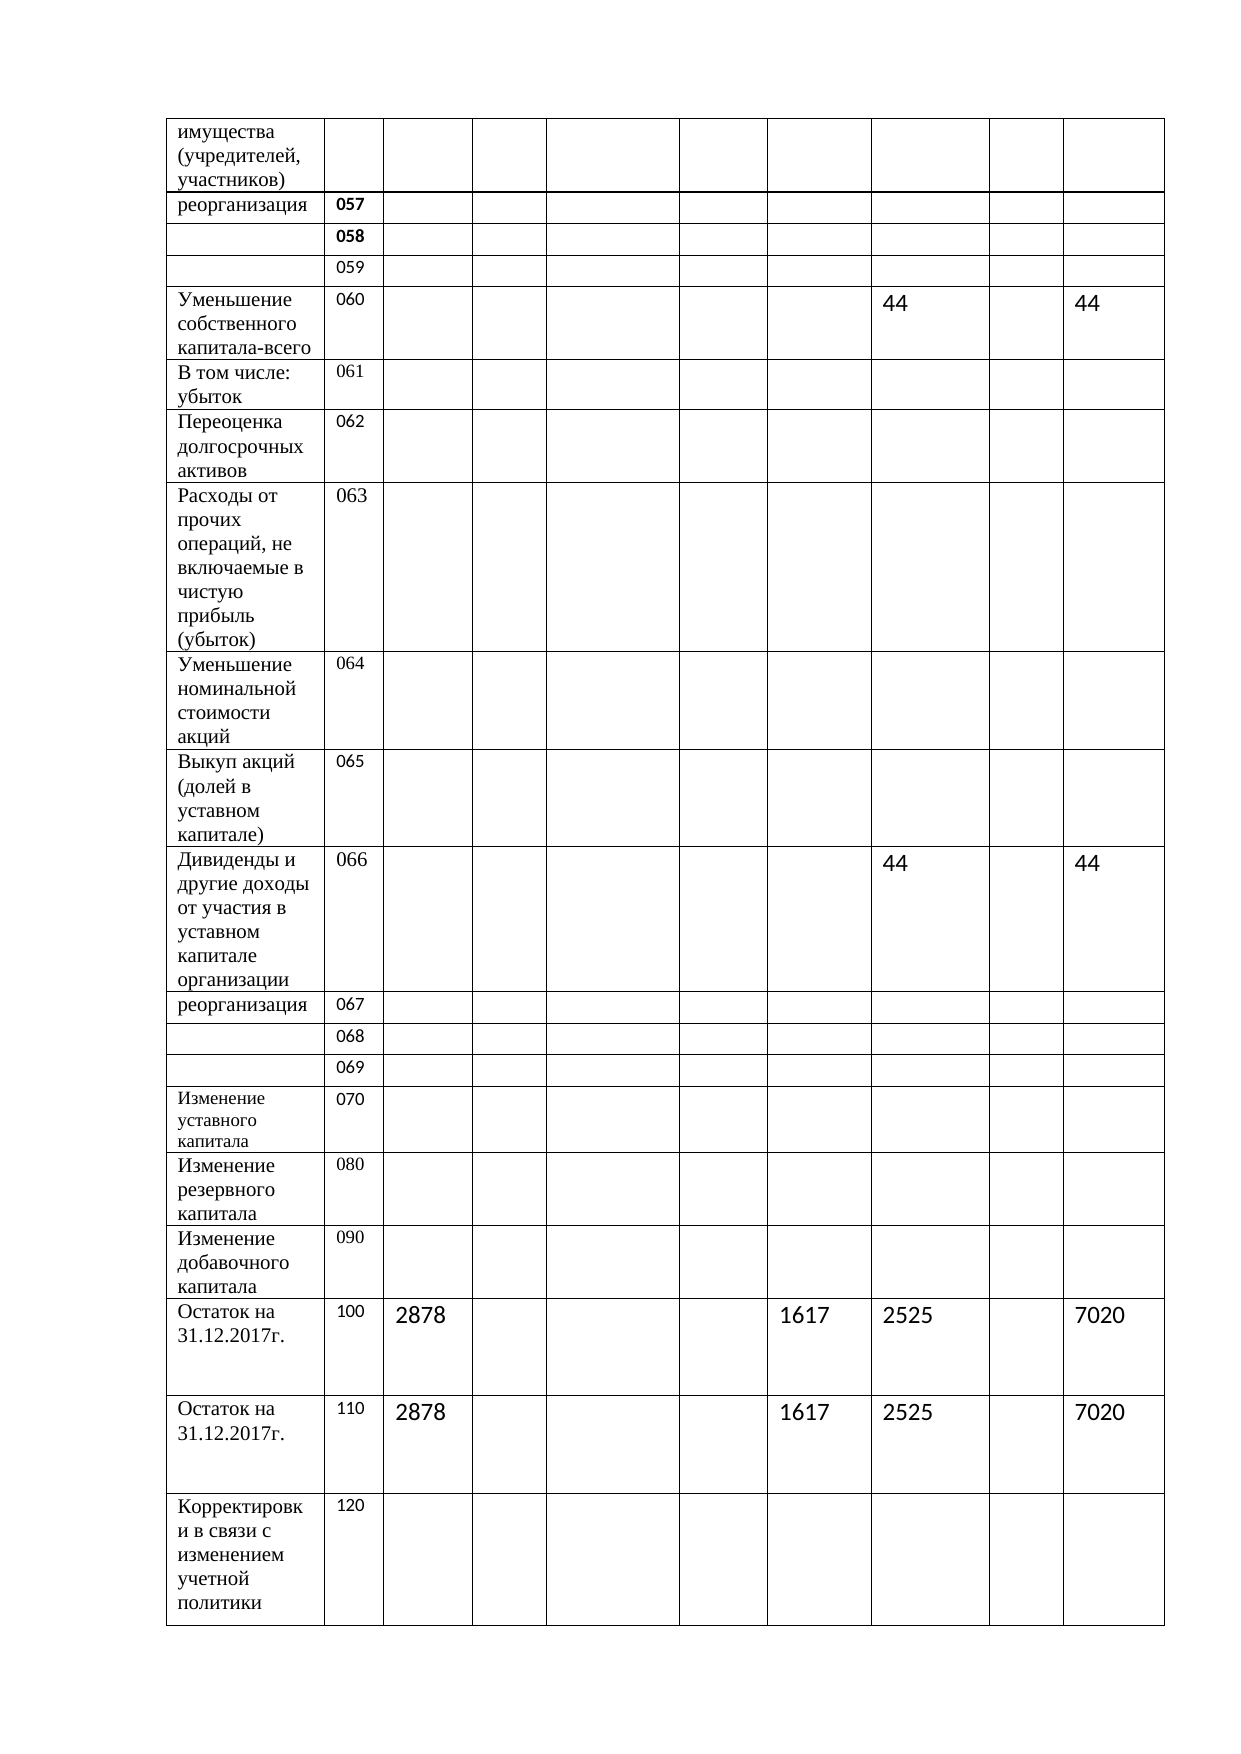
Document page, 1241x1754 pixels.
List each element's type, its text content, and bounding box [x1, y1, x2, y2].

table_cell [680, 193, 767, 223]
table_cell [768, 410, 871, 482]
table_cell [680, 224, 767, 254]
table_cell [872, 410, 989, 482]
table_cell [547, 1396, 679, 1493]
table_cell Изменение резервного капитала [167, 1153, 324, 1225]
table_cell [547, 1153, 679, 1225]
table_cell [680, 1087, 767, 1152]
table_cell [384, 193, 472, 223]
table_cell [473, 1055, 546, 1086]
table_cell Выкуп акций (долей в уставном капитале) [167, 750, 324, 846]
table_cell [872, 1024, 989, 1054]
table_cell [547, 224, 679, 254]
table_cell [680, 1494, 767, 1624]
table_cell [872, 193, 989, 223]
table_cell [768, 224, 871, 254]
table_cell [384, 750, 472, 846]
table_cell [872, 224, 989, 254]
table_cell 069 [325, 1055, 383, 1086]
table_cell Расходы от прочих операций, не включаемые в чистую прибыль (убыток) [167, 483, 324, 651]
table_cell [872, 360, 989, 408]
table_cell [990, 750, 1063, 846]
table_cell [768, 483, 871, 651]
table_cell Корректировки в связи с изменением учетной политики [167, 1494, 324, 1624]
table_cell [384, 360, 472, 408]
table_cell [384, 1153, 472, 1225]
table_cell [680, 1299, 767, 1395]
table_cell 44 [872, 287, 989, 359]
table_cell [547, 1055, 679, 1086]
table_cell [1064, 224, 1164, 254]
table_cell [990, 193, 1063, 223]
table_cell 060 [325, 287, 383, 359]
table_cell [1064, 119, 1164, 191]
table_cell Переоценка долгосрочных активов [167, 410, 324, 482]
table_cell [768, 992, 871, 1023]
table_cell реорганизация [167, 992, 324, 1023]
table_cell [872, 992, 989, 1023]
table_cell 1617 [768, 1299, 871, 1395]
table_cell [680, 1055, 767, 1086]
table_cell [872, 1226, 989, 1298]
table_cell Остаток на 31.12.2017г. [167, 1299, 324, 1395]
table_cell [547, 1494, 679, 1624]
table_cell [384, 1494, 472, 1624]
table_cell [1064, 1024, 1164, 1054]
table_cell [547, 483, 679, 651]
table_cell 066 [325, 847, 383, 991]
table_cell [990, 992, 1063, 1023]
table_cell [473, 1087, 546, 1152]
table_cell 090 [325, 1226, 383, 1298]
table_cell 44 [872, 847, 989, 991]
table_cell [473, 992, 546, 1023]
table_cell 2878 [384, 1299, 472, 1395]
table_cell Дивиденды и другие доходы от участия в уставном капитале организации [167, 847, 324, 991]
table_cell [872, 750, 989, 846]
table_cell [473, 652, 546, 748]
table_cell [872, 1087, 989, 1152]
table_cell 1617 [768, 1396, 871, 1493]
table_cell [768, 847, 871, 991]
table_cell [990, 1226, 1063, 1298]
table_cell [872, 119, 989, 191]
table_cell [1064, 1494, 1164, 1624]
table_cell [1064, 750, 1164, 846]
table_cell [680, 360, 767, 408]
table_cell 068 [325, 1024, 383, 1054]
table_cell [1064, 483, 1164, 651]
table_cell 070 [325, 1087, 383, 1152]
table_cell [473, 1494, 546, 1624]
table_cell [473, 483, 546, 651]
table_cell Уменьшение собственного капитала-всего [167, 287, 324, 359]
table_cell [473, 1153, 546, 1225]
table_cell [547, 750, 679, 846]
table_cell [990, 1153, 1063, 1225]
table_cell [473, 224, 546, 254]
table_cell [384, 1226, 472, 1298]
table_cell [547, 256, 679, 286]
table_cell [473, 360, 546, 408]
table_cell 2878 [384, 1396, 472, 1493]
table_cell 080 [325, 1153, 383, 1225]
table_cell [384, 410, 472, 482]
table_cell [768, 1494, 871, 1624]
table_cell [872, 256, 989, 286]
table_cell [1064, 193, 1164, 223]
table_cell 058 [325, 224, 383, 254]
table_cell [547, 1087, 679, 1152]
table_cell [768, 1024, 871, 1054]
table_cell [547, 287, 679, 359]
table_cell [384, 992, 472, 1023]
table_cell Остаток на 31.12.2017г. [167, 1396, 324, 1493]
table_cell [384, 1055, 472, 1086]
table_cell [473, 847, 546, 991]
table_cell [384, 483, 472, 651]
table_cell [680, 652, 767, 748]
table_cell [384, 287, 472, 359]
table_cell [768, 652, 871, 748]
table_cell [872, 483, 989, 651]
table_cell В том числе: убыток [167, 360, 324, 408]
table_cell [680, 1153, 767, 1225]
table_cell [1064, 1153, 1164, 1225]
table_cell 057 [325, 193, 383, 223]
table_cell [680, 256, 767, 286]
table_cell [1064, 1226, 1164, 1298]
table_cell 067 [325, 992, 383, 1023]
table_cell [680, 1226, 767, 1298]
table_cell [384, 1024, 472, 1054]
table_cell [990, 1396, 1063, 1493]
table_cell [680, 119, 767, 191]
table_cell 062 [325, 410, 383, 482]
table_cell [167, 256, 324, 286]
table_cell [990, 1087, 1063, 1152]
table_cell [680, 410, 767, 482]
table_cell [473, 1299, 546, 1395]
table_cell 120 [325, 1494, 383, 1624]
table_cell [1064, 360, 1164, 408]
table_cell Изменение добавочного капитала [167, 1226, 324, 1298]
table_cell [167, 1055, 324, 1086]
table_cell [872, 652, 989, 748]
table_cell [473, 193, 546, 223]
table_cell 063 [325, 483, 383, 651]
table_cell Изменение уставного капитала [167, 1087, 324, 1152]
table_cell [768, 256, 871, 286]
table_cell [384, 119, 472, 191]
table_cell [680, 1396, 767, 1493]
table_cell [473, 410, 546, 482]
table_cell [547, 847, 679, 991]
table_cell 2525 [872, 1396, 989, 1493]
table_cell [547, 410, 679, 482]
table_cell [768, 1153, 871, 1225]
table_cell [990, 847, 1063, 991]
table_cell 065 [325, 750, 383, 846]
table_cell [768, 119, 871, 191]
table_cell [680, 483, 767, 651]
table_cell [872, 1494, 989, 1624]
table_cell [547, 1226, 679, 1298]
table_cell [768, 193, 871, 223]
table_cell [1064, 410, 1164, 482]
table_cell [473, 750, 546, 846]
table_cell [167, 119, 324, 191]
table_cell [167, 224, 324, 254]
table_cell [768, 1226, 871, 1298]
table_cell [547, 360, 679, 408]
table_cell [872, 1055, 989, 1086]
table_cell [384, 256, 472, 286]
table_cell [768, 1087, 871, 1152]
table_cell [384, 224, 472, 254]
table_cell [473, 256, 546, 286]
table_cell 059 [325, 256, 383, 286]
table_cell 061 [325, 360, 383, 408]
table_cell [768, 287, 871, 359]
table_cell [473, 119, 546, 191]
table_cell [680, 1024, 767, 1054]
table_cell [990, 224, 1063, 254]
table_cell [990, 360, 1063, 408]
table_cell реорганизация [167, 193, 324, 223]
table_cell [990, 1494, 1063, 1624]
table_cell [1064, 1055, 1164, 1086]
table_cell [990, 483, 1063, 651]
table_cell 100 [325, 1299, 383, 1395]
table_cell 064 [325, 652, 383, 748]
table_cell 7020 [1064, 1396, 1164, 1493]
table_cell [547, 1299, 679, 1395]
table_cell [473, 287, 546, 359]
table_cell 44 [1064, 287, 1164, 359]
table_cell [384, 652, 472, 748]
table_cell [680, 750, 767, 846]
table_cell [547, 652, 679, 748]
table_cell 2525 [872, 1299, 989, 1395]
table_cell [990, 1055, 1063, 1086]
table_cell [547, 119, 679, 191]
table_cell Уменьшение номинальной стоимости акций [167, 652, 324, 748]
table_cell [1064, 992, 1164, 1023]
table_cell [547, 1024, 679, 1054]
table_cell [680, 287, 767, 359]
table_cell [1064, 1087, 1164, 1152]
table_cell [384, 1087, 472, 1152]
table_cell 056 [325, 119, 383, 191]
table_cell [384, 847, 472, 991]
table_cell [473, 1226, 546, 1298]
table_cell [768, 1055, 871, 1086]
table_cell [768, 360, 871, 408]
table_cell [473, 1396, 546, 1493]
table_cell [547, 193, 679, 223]
table_cell [990, 1299, 1063, 1395]
table_cell [680, 847, 767, 991]
table_cell [990, 652, 1063, 748]
table_cell [1064, 652, 1164, 748]
table_cell [872, 1153, 989, 1225]
table_cell 110 [325, 1396, 383, 1493]
table_cell [547, 992, 679, 1023]
table_cell [990, 1024, 1063, 1054]
table_cell [990, 119, 1063, 191]
table_cell [473, 1024, 546, 1054]
table_cell 44 [1064, 847, 1164, 991]
table_cell [680, 992, 767, 1023]
table_cell 7020 [1064, 1299, 1164, 1395]
table_cell [768, 750, 871, 846]
table_cell [1064, 256, 1164, 286]
table_cell [990, 287, 1063, 359]
table_cell [990, 410, 1063, 482]
table_cell [167, 1024, 324, 1054]
table_cell [990, 256, 1063, 286]
